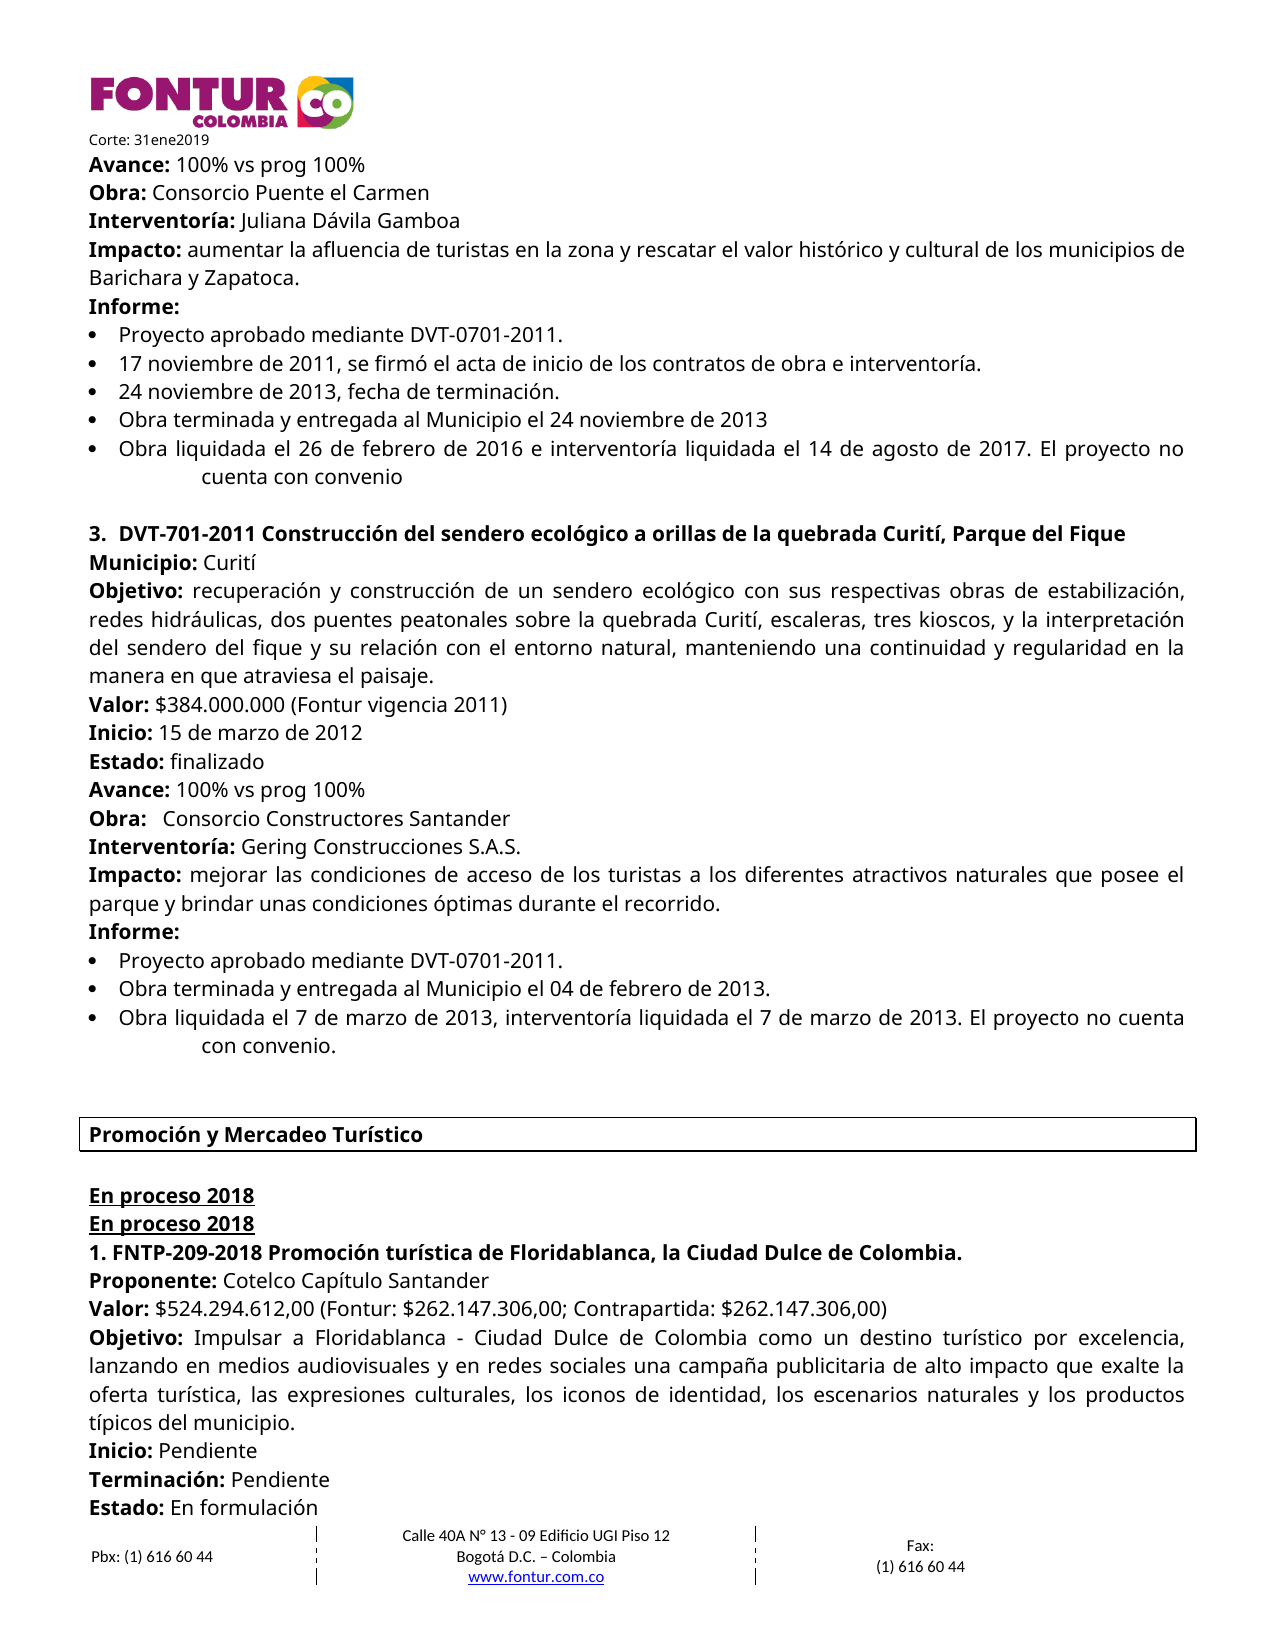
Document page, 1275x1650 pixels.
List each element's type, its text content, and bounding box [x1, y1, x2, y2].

list Proyecto aprobado mediante DVT-0701-2011. [89, 946, 1186, 974]
text Avance: 100% vs prog 100% [89, 775, 1186, 804]
list Obra terminada y entregada al Municipio el 04 de febrero de 2013. [89, 974, 1186, 1003]
picture [88, 73, 355, 130]
text Proponente: Cotelco Capítulo Santander [89, 1266, 1186, 1294]
text Interventoría: Juliana Dávila Gamboa [89, 207, 1186, 235]
text Informe: [89, 292, 1186, 320]
text Estado: En formulación [89, 1493, 1186, 1522]
text Valor: $384.000.000 (Fontur vigencia 2011) [89, 690, 1186, 718]
text En proceso 2018 [89, 1181, 1186, 1209]
list Proyecto aprobado mediante DVT-0701-2011. [89, 320, 1186, 349]
list 17 noviembre de 2011, se firmó el acta de inicio de los contratos de obra e interventoría. [89, 349, 1186, 377]
text Interventoría: Gering Construcciones S.A.S. [89, 832, 1186, 861]
list DVT-701-2011 Construcción del sendero ecológico a orillas de la quebrada Curití, Parque del Fique [89, 519, 1186, 548]
text Obra: Consorcio Puente el Carmen [89, 178, 1186, 207]
text Avance: 100% vs prog 100% [89, 150, 1186, 178]
text Objetivo: recuperación y construcción de un sendero ecológico con sus respectivas obras de estabilización, redes hidráulicas, dos puentes peatonales sobre la quebrada Curití, escaleras, tres kioscos, y la interpretación del sendero del fique y su relación con el entorno natural, manteniendo una continuidad y regularidad en la manera en que atraviesa el paisaje. [89, 576, 1186, 690]
text Obra: Consorcio Constructores Santander [89, 804, 1186, 832]
list 24 noviembre de 2013, fecha de terminación. [89, 377, 1186, 406]
text Objetivo: Impulsar a Floridablanca - Ciudad Dulce de Colombia como un destino turístico por excelencia, lanzando en medios audiovisuales y en redes sociales una campaña publicitaria de alto impacto que exalte la oferta turística, las expresiones culturales, los iconos de identidad, los escenarios naturales y los productos típicos del municipio. [89, 1323, 1186, 1437]
text Terminación: Pendiente [89, 1465, 1186, 1493]
text Estado: finalizado [89, 747, 1186, 775]
list Obra liquidada el 7 de marzo de 2013, interventoría liquidada el 7 de marzo de 2013. El proyecto no cuenta con convenio. [89, 1003, 1186, 1060]
text Impacto: mejorar las condiciones de acceso de los turistas a los diferentes atractivos naturales que posee el parque y brindar unas condiciones óptimas durante el recorrido. [89, 861, 1186, 917]
text Impacto: aumentar la afluencia de turistas en la zona y rescatar el valor histórico y cultural de los municipios de Barichara y Zapatoca. [89, 235, 1186, 292]
text En proceso 2018 [89, 1209, 1186, 1238]
text 1. FNTP-209-2018 Promoción turística de Floridablanca, la Ciudad Dulce de Colombia. [89, 1238, 1186, 1266]
text Informe: [89, 917, 1186, 946]
text Valor: $524.294.612,00 (Fontur: $262.147.306,00; Contrapartida: $262.147.306,00) [89, 1294, 1186, 1323]
text Inicio: Pendiente [89, 1437, 1186, 1465]
text Inicio: 15 de marzo de 2012 [89, 718, 1186, 747]
list Obra terminada y entregada al Municipio el 24 noviembre de 2013 [89, 406, 1186, 434]
text Promoción y Mercadeo Turístico [80, 1118, 1195, 1150]
text Municipio: Curití [89, 548, 1186, 576]
list Obra liquidada el 26 de febrero de 2016 e interventoría liquidada el 14 de agosto de 2017. El proyecto no cuenta con convenio [89, 434, 1186, 491]
